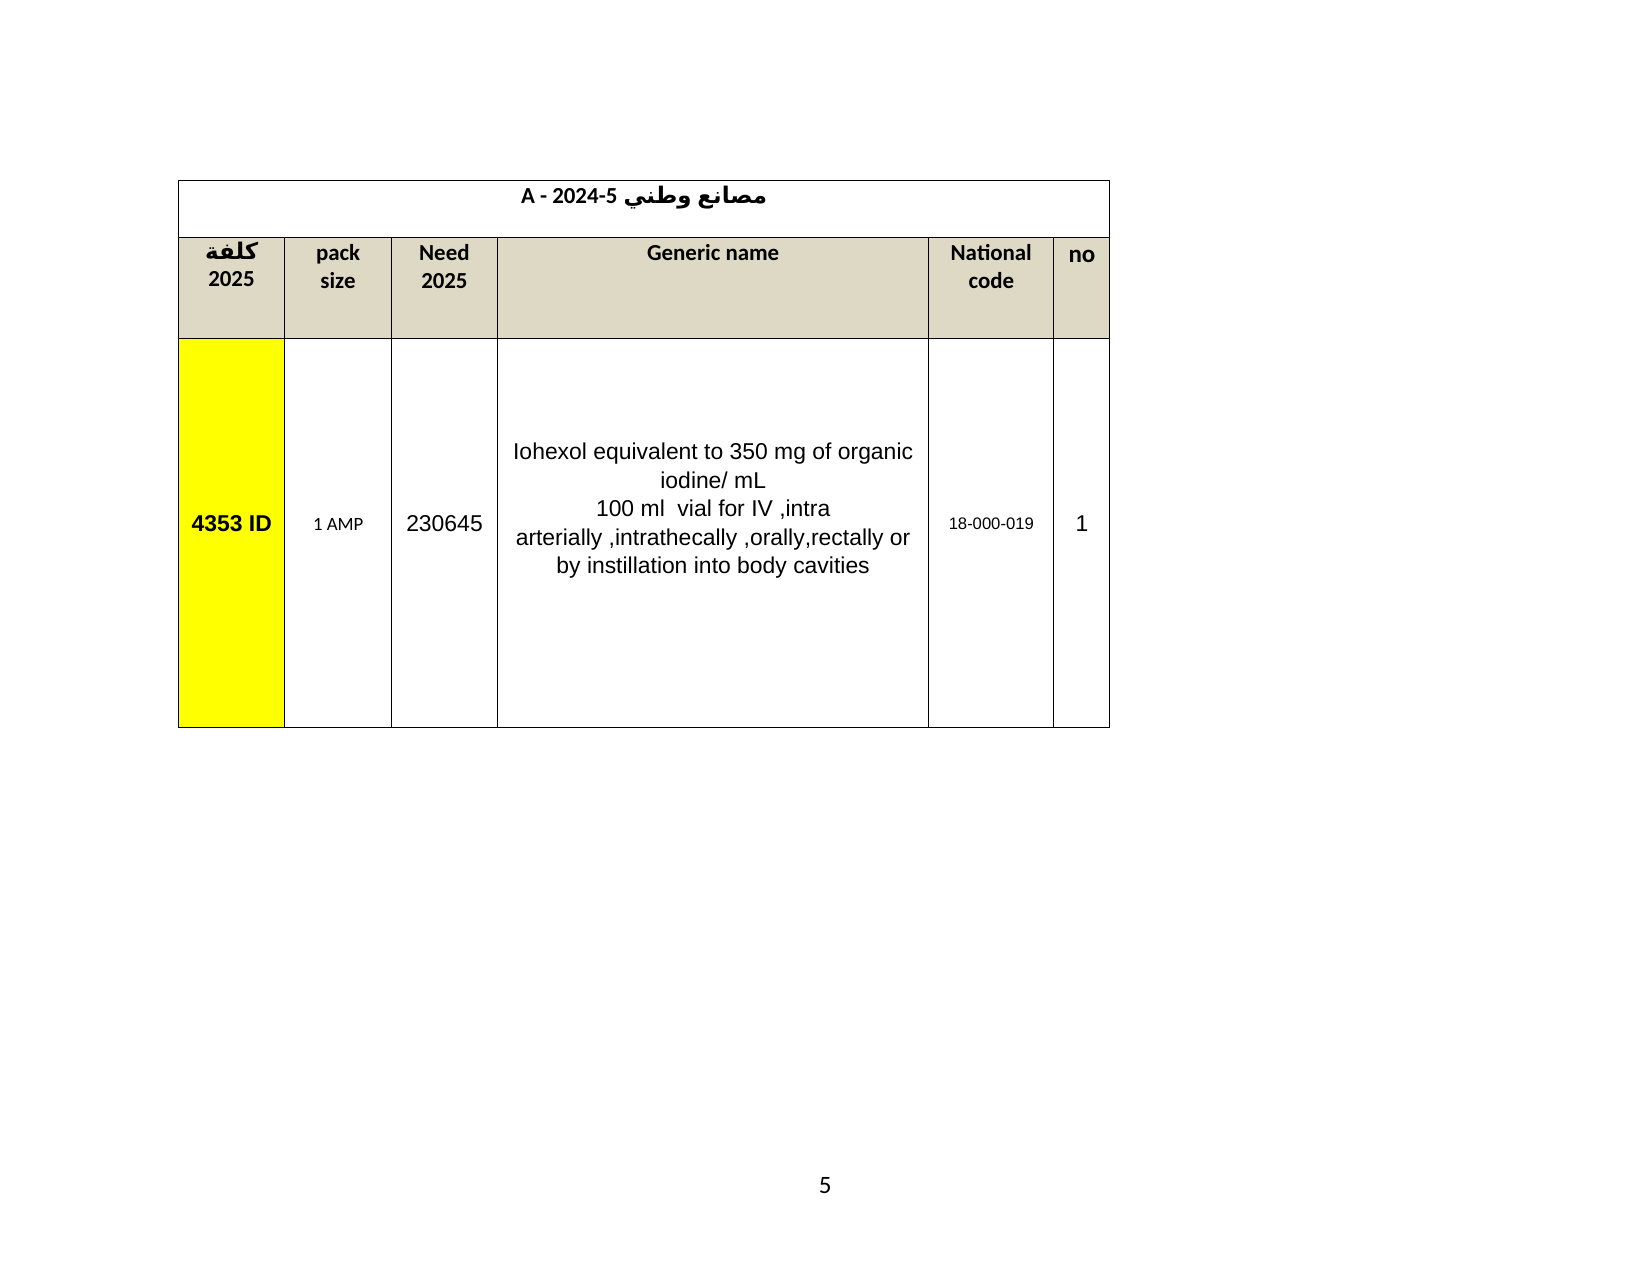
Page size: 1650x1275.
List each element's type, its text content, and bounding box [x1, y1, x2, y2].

table_cell Generic name [498, 238, 928, 338]
table_cell no [1054, 238, 1109, 338]
table_cell Iohexol equivalent to 350 mg of organic iodine/ mL 100 ml vial for IV ,intra arterially ,intrathecally ,orally,rectally or by instillation into body cavities [498, 339, 928, 727]
table_cell 1 [1054, 339, 1109, 727]
table_cell 1 AMP [285, 339, 391, 727]
table_cell pack size [285, 238, 391, 338]
table_cell 18-000-019 [929, 339, 1053, 727]
table_cell Need 2025 [392, 238, 497, 338]
table_header مصانع وطني 5-2024 - A [179, 181, 1109, 237]
table_cell كلفة 2025 [179, 238, 284, 338]
table_cell 230645 [392, 339, 497, 727]
table_cell National code [929, 238, 1053, 338]
table_cell 4353 ID [179, 339, 284, 727]
